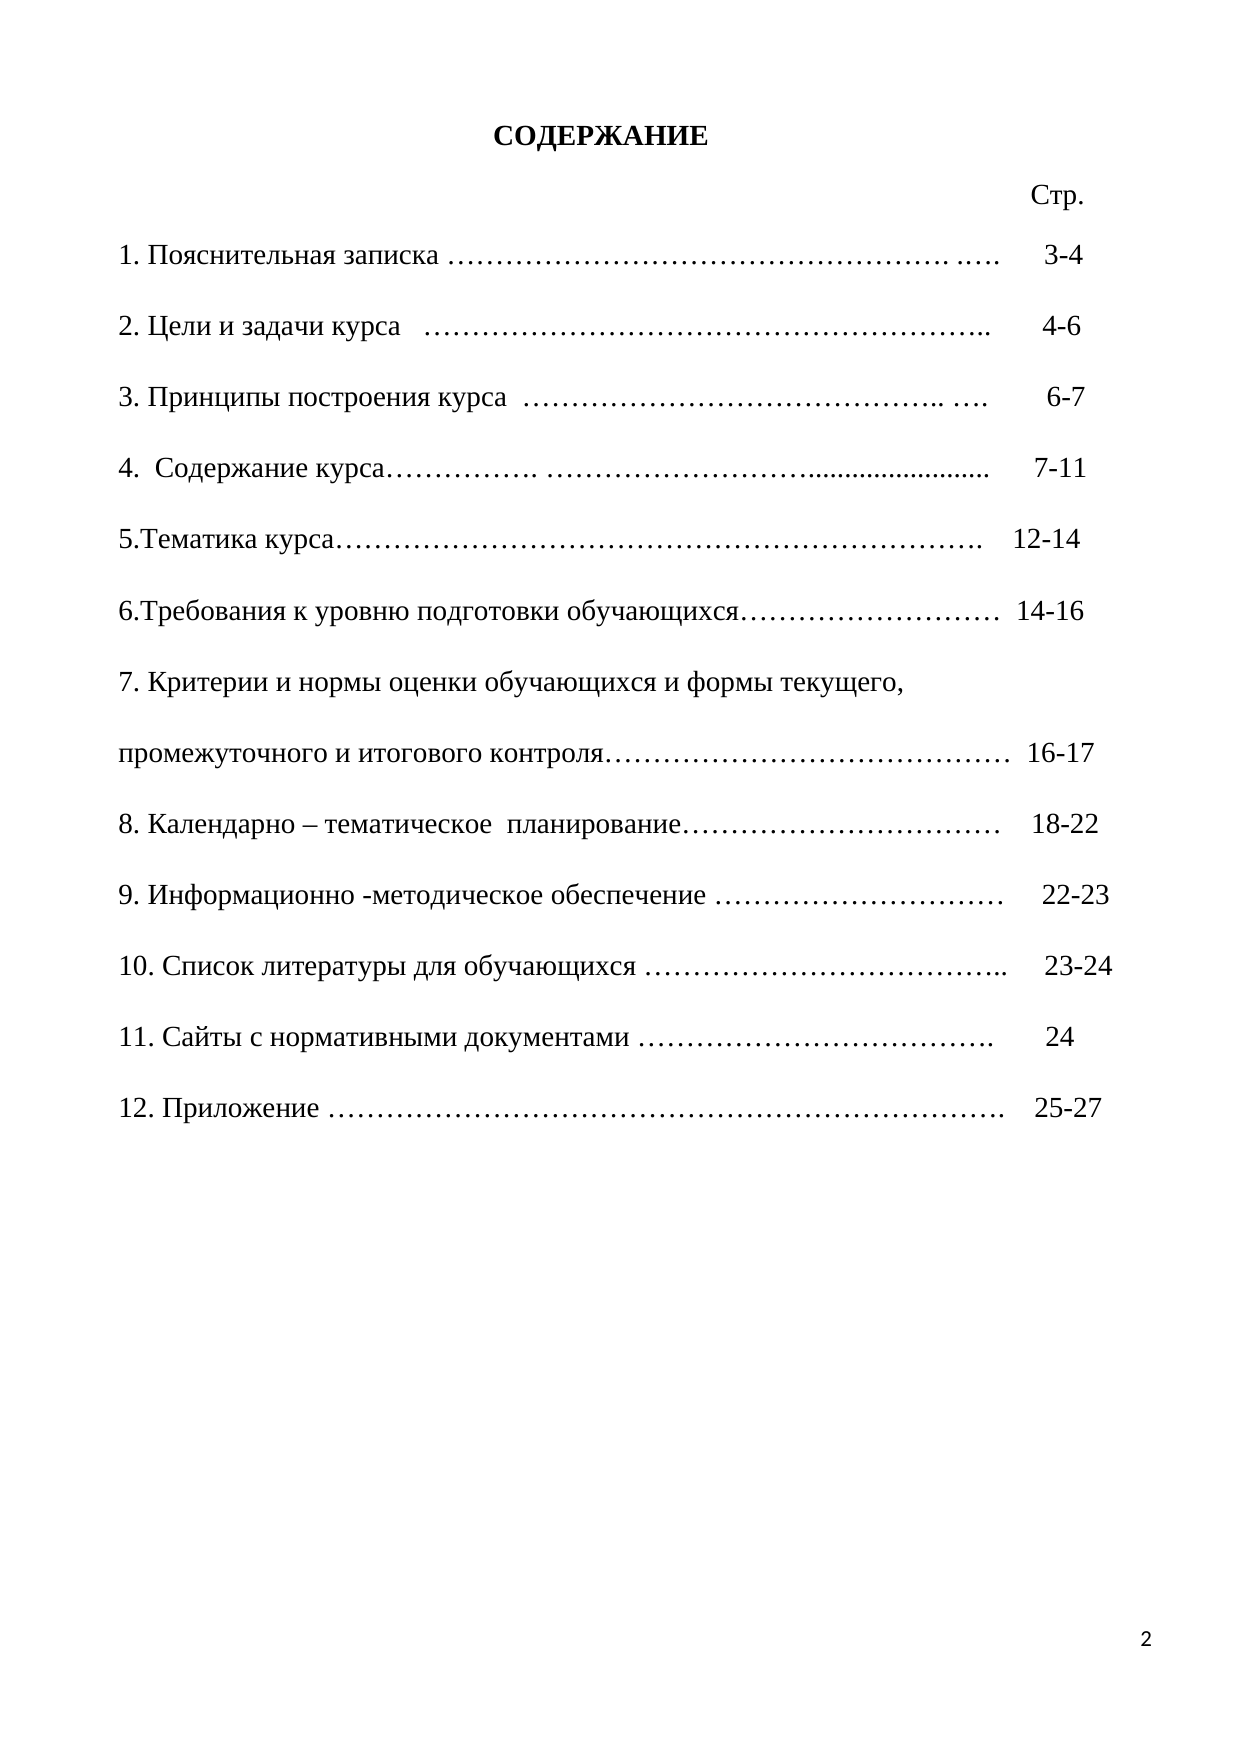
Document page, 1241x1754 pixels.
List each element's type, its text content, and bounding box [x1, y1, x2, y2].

text 12. Приложение ……………………………………………………………. 25-27 [118, 1091, 1152, 1124]
text промежуточного и итогового контроля…………………………………… 16-17 [118, 735, 1152, 768]
text 7. Критерии и нормы оценки обучающихся и формы текущего, [118, 664, 1152, 697]
text 3. Принципы построения курса …………………………………….. …. 6-7 [118, 379, 1152, 413]
text 6.Требования к уровню подготовки обучающихся……………………… 14-16 [118, 593, 1152, 626]
text 1. Пояснительная записка ……………………………………………. .…. 3-4 [118, 237, 1152, 270]
text Стр. [177, 177, 1152, 211]
text 9. Информационно -методическое обеспечение ………………………… 22-23 [118, 877, 1152, 911]
text 11. Сайты с нормативными документами ………………………………. 24 [118, 1019, 1152, 1053]
text 10. Список литературы для обучающихся ……………………………….. 23-24 [118, 948, 1152, 982]
text 8. Календарно – тематическое планирование…………………………… 18-22 [118, 806, 1152, 839]
text 5.Тематика курса…………………………………………………………. 12-14 [118, 521, 1152, 555]
text 2. Цели и задачи курса ………………………………………………….. 4-6 [118, 308, 1152, 342]
text 4. Содержание курса……………. ………………………......................... 7-11 [118, 450, 1152, 484]
text СОДЕРЖАНИЕ [177, 118, 1152, 152]
